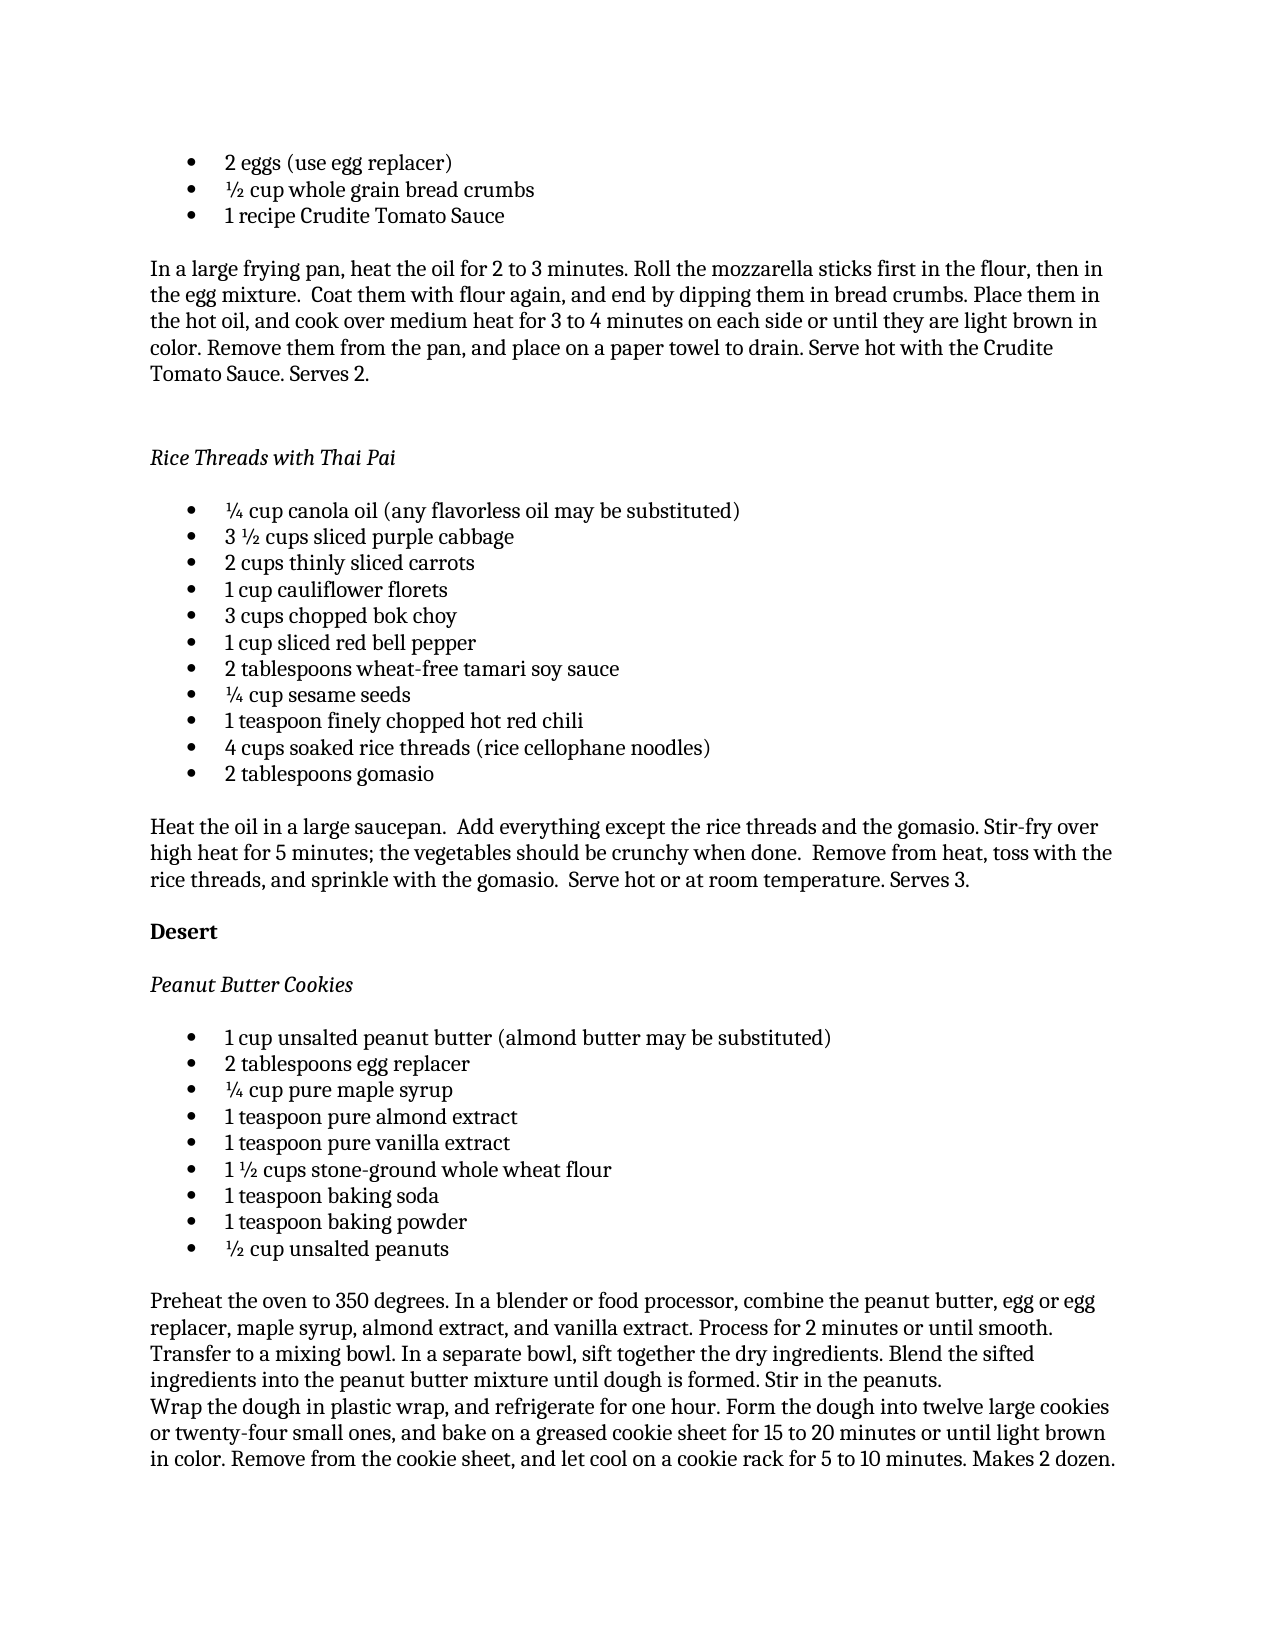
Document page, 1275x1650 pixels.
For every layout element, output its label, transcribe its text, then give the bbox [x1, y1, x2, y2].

list ½ cup unsalted peanuts [187, 1235, 1125, 1262]
text In a large frying pan, heat the oil for 2 to 3 minutes. Roll the mozzarella sticks first in the flour, then in the egg mixture. Coat them with flour again, and end by dipping them in bread crumbs. Place them in the hot oil, and cook over medium heat for 3 to 4 minutes on each side or until they are light brown in color. Remove them from the pan, and place on a paper towel to drain. Serve hot with the Crudite Tomato Sauce. Serves 2. [150, 255, 1125, 387]
list 1 cup unsalted peanut butter (almond butter may be substituted) [187, 1024, 1125, 1051]
list 1 cup sliced red bell pepper [187, 629, 1125, 656]
list 2 tablespoons egg replacer [187, 1051, 1125, 1077]
list 3 ½ cups sliced purple cabbage [187, 524, 1125, 550]
list 2 eggs (use egg replacer) [187, 150, 1125, 176]
list 1 ½ cups stone-ground whole wheat flour [187, 1156, 1125, 1183]
list 2 cups thinly sliced carrots [187, 550, 1125, 577]
list 1 recipe Crudite Tomato Sauce [187, 203, 1125, 229]
list 4 cups soaked rice threads (rice cellophane noodles) [187, 735, 1125, 761]
text Heat the oil in a large saucepan. Add everything except the rice threads and the gomasio. Stir-fry over high heat for 5 minutes; the vegetables should be crunchy when done. Remove from heat, toss with the rice threads, and sprinkle with the gomasio. Serve hot or at room temperature. Serves 3. [150, 814, 1125, 893]
list ¼ cup canola oil (any flavorless oil may be substituted) [187, 497, 1125, 524]
list 1 teaspoon baking powder [187, 1209, 1125, 1235]
list ¼ cup sesame seeds [187, 682, 1125, 708]
text Preheat the oven to 350 degrees. In a blender or food processor, combine the peanut butter, egg or egg replacer, maple syrup, almond extract, and vanilla extract. Process for 2 minutes or until smooth. Transfer to a mixing bowl. In a separate bowl, sift together the dry ingredients. Blend the sifted ingredients into the peanut butter mixture until dough is formed. Stir in the peanuts. [150, 1288, 1125, 1393]
list 1 cup cauliflower florets [187, 577, 1125, 603]
list ½ cup whole grain bread crumbs [187, 176, 1125, 203]
list 2 tablespoons gomasio [187, 761, 1125, 787]
list 1 teaspoon pure vanilla extract [187, 1130, 1125, 1156]
text Desert [150, 919, 1125, 946]
list 3 cups chopped bok choy [187, 603, 1125, 629]
list 1 teaspoon baking soda [187, 1183, 1125, 1209]
list 2 tablespoons wheat-free tamari soy sauce [187, 656, 1125, 682]
text Peanut Butter Cookies [150, 972, 1125, 998]
list 1 teaspoon finely chopped hot red chili [187, 708, 1125, 735]
text Wrap the dough in plastic wrap, and refrigerate for one hour. Form the dough into twelve large cookies or twenty-four small ones, and bake on a greased cookie sheet for 15 to 20 minutes or until light brown in color. Remove from the cookie sheet, and let cool on a cookie rack for 5 to 10 minutes. Makes 2 dozen. [150, 1393, 1125, 1473]
text Rice Threads with Thai Pai [150, 445, 1125, 471]
list 1 teaspoon pure almond extract [187, 1104, 1125, 1130]
list ¼ cup pure maple syrup [187, 1077, 1125, 1104]
